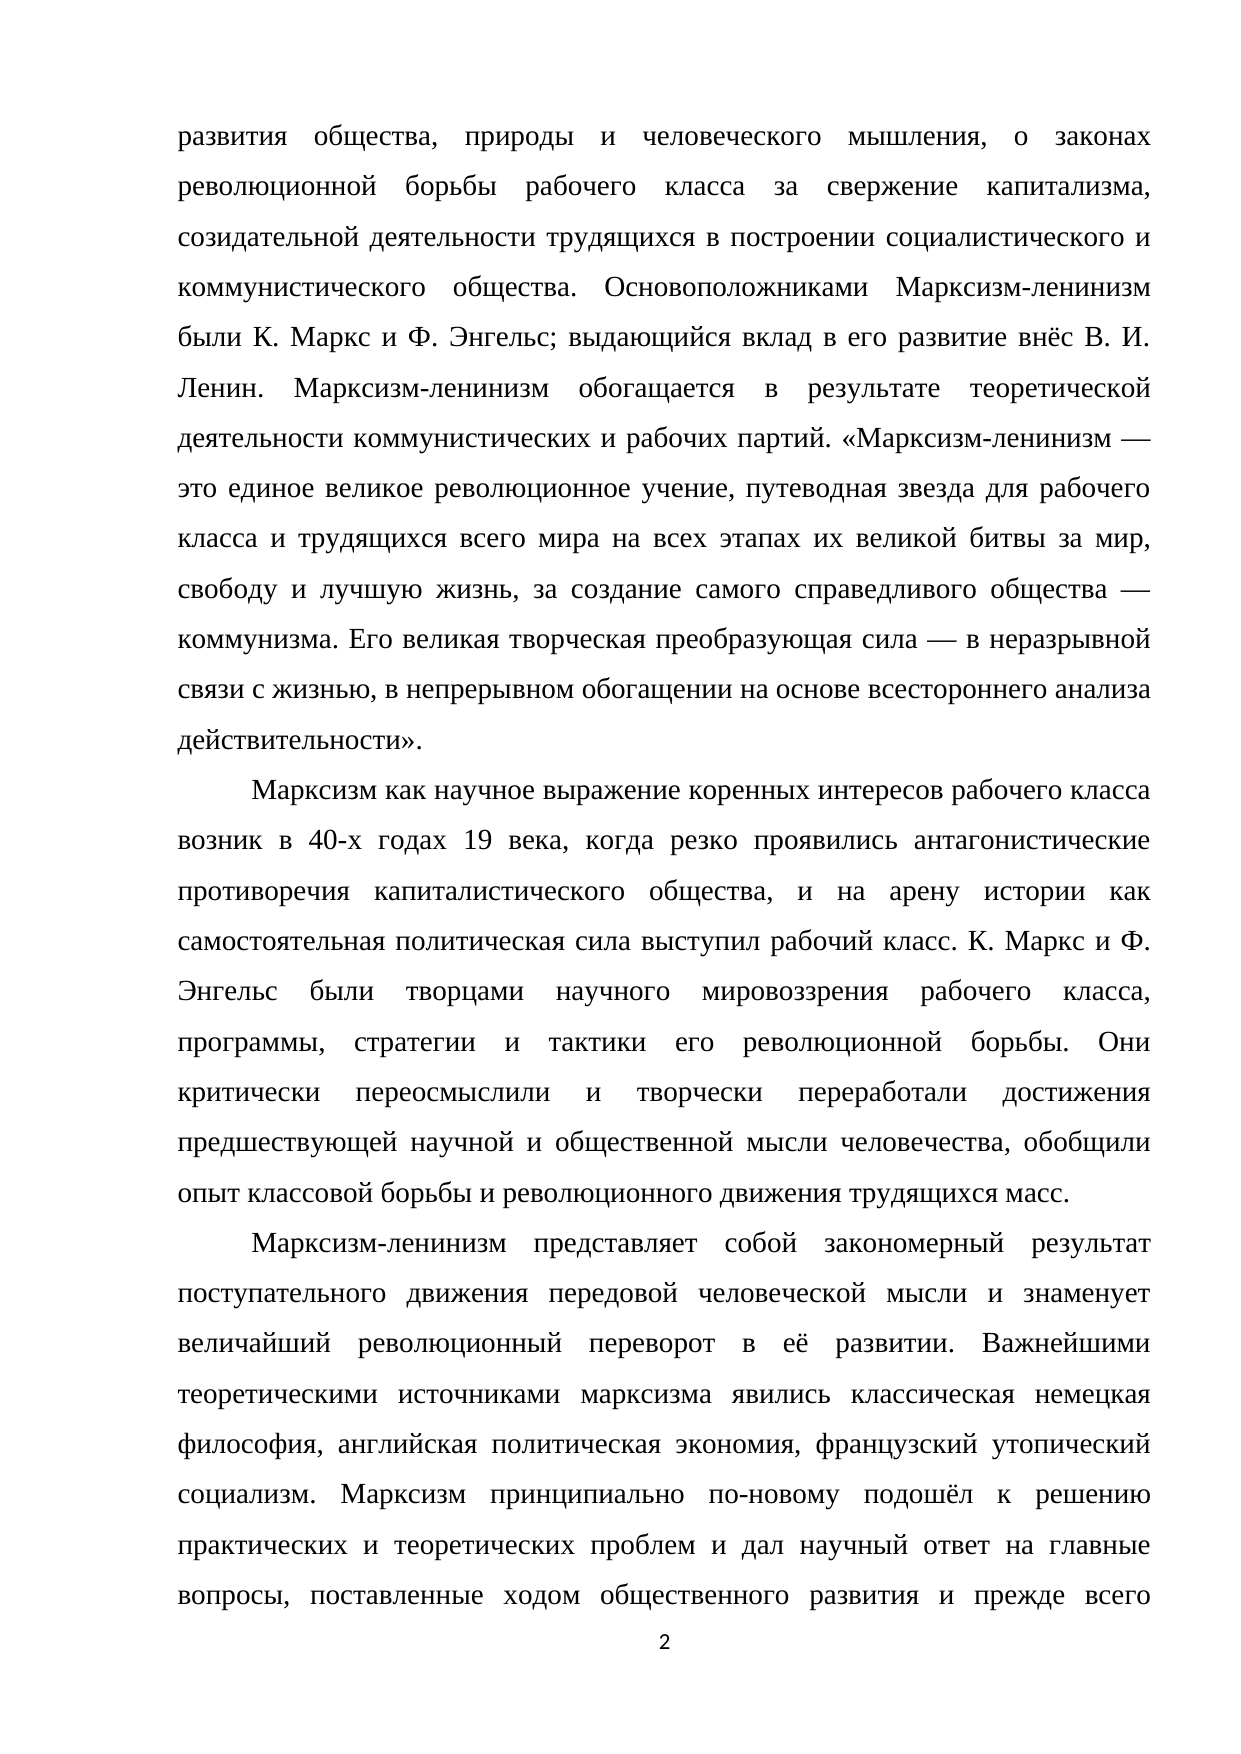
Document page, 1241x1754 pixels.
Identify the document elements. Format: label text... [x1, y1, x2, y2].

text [177, 1225, 1152, 1611]
text Марксизм как научное выражение коренных интересов рабочего класса возник в 40-х годах 19 века, когда резко проявились антагонистические противоречия капиталистического общества, и на арену истории как самостоятельная политическая сила выступил рабочий класс. К. Маркс и Ф. Энгельс были творцами научного мировоззрения рабочего класса, программы, стратегии и тактики его революционной борьбы. Они критически переосмыслили и творчески переработали достижения предшествующей научной и общественной мысли человечества, обобщили опыт классовой борьбы и революционного движения трудящихся масс. [177, 772, 1152, 1208]
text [177, 118, 1152, 755]
